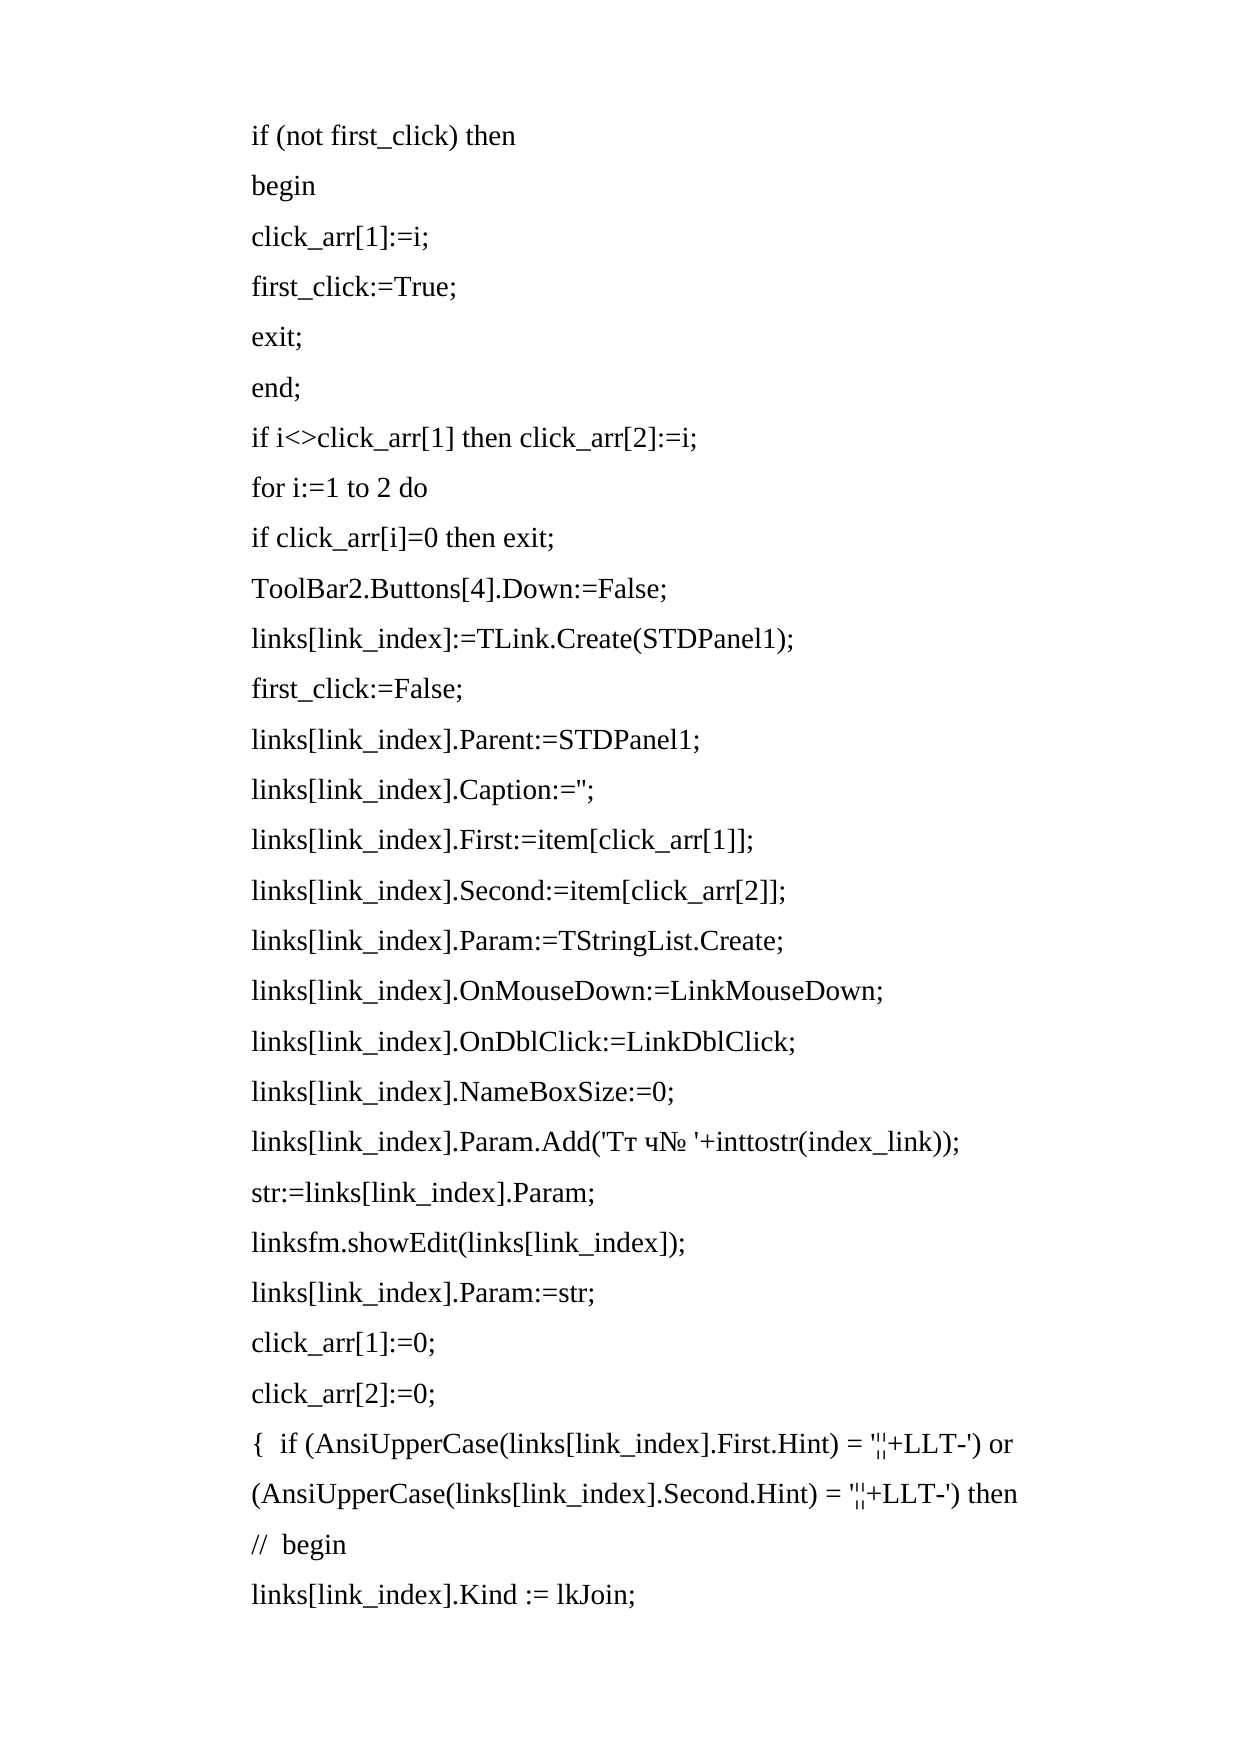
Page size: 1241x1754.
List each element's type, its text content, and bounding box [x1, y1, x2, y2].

text ToolBar2.Buttons[4].Down:=False; [177, 571, 1152, 604]
text { if (AnsiUpperCase(links[link_index].First.Hint) = '¦¦+LLT-') or [177, 1426, 1152, 1460]
text links[link_index].Second:=item[click_arr[2]]; [177, 873, 1152, 906]
text // begin [177, 1527, 1152, 1560]
text str:=links[link_index].Param; [177, 1175, 1152, 1208]
text if (not first_click) then [177, 118, 1152, 152]
text click_arr[1]:=0; [177, 1326, 1152, 1359]
text links[link_index].NameBoxSize:=0; [177, 1074, 1152, 1108]
text links[link_index].Parent:=STDPanel1; [177, 722, 1152, 755]
text links[link_index].Param.Add('Tт ч№ '+inttostr(index_link)); [177, 1124, 1152, 1158]
text links[link_index]:=TLink.Create(STDPanel1); [177, 621, 1152, 655]
text links[link_index].OnMouseDown:=LinkMouseDown; [177, 973, 1152, 1007]
text (AnsiUpperCase(links[link_index].Second.Hint) = '¦¦+LLT-') then [177, 1477, 1152, 1510]
text for i:=1 to 2 do [177, 470, 1152, 504]
text linksfm.showEdit(links[link_index]); [177, 1225, 1152, 1258]
text if i<>click_arr[1] then click_arr[2]:=i; [177, 420, 1152, 453]
text end; [177, 370, 1152, 403]
text first_click:=True; [177, 269, 1152, 303]
text exit; [177, 319, 1152, 353]
text links[link_index].Param:=TStringList.Create; [177, 923, 1152, 957]
text begin [177, 168, 1152, 202]
text links[link_index].Param:=str; [177, 1275, 1152, 1309]
text click_arr[1]:=i; [177, 219, 1152, 252]
text links[link_index].OnDblClick:=LinkDblClick; [177, 1024, 1152, 1057]
text links[link_index].Kind := lkJoin; [177, 1577, 1152, 1611]
text click_arr[2]:=0; [177, 1376, 1152, 1409]
text first_click:=False; [177, 672, 1152, 705]
text links[link_index].Caption:=''; [177, 772, 1152, 806]
text links[link_index].First:=item[click_arr[1]]; [177, 822, 1152, 856]
text if click_arr[i]=0 then exit; [177, 521, 1152, 554]
